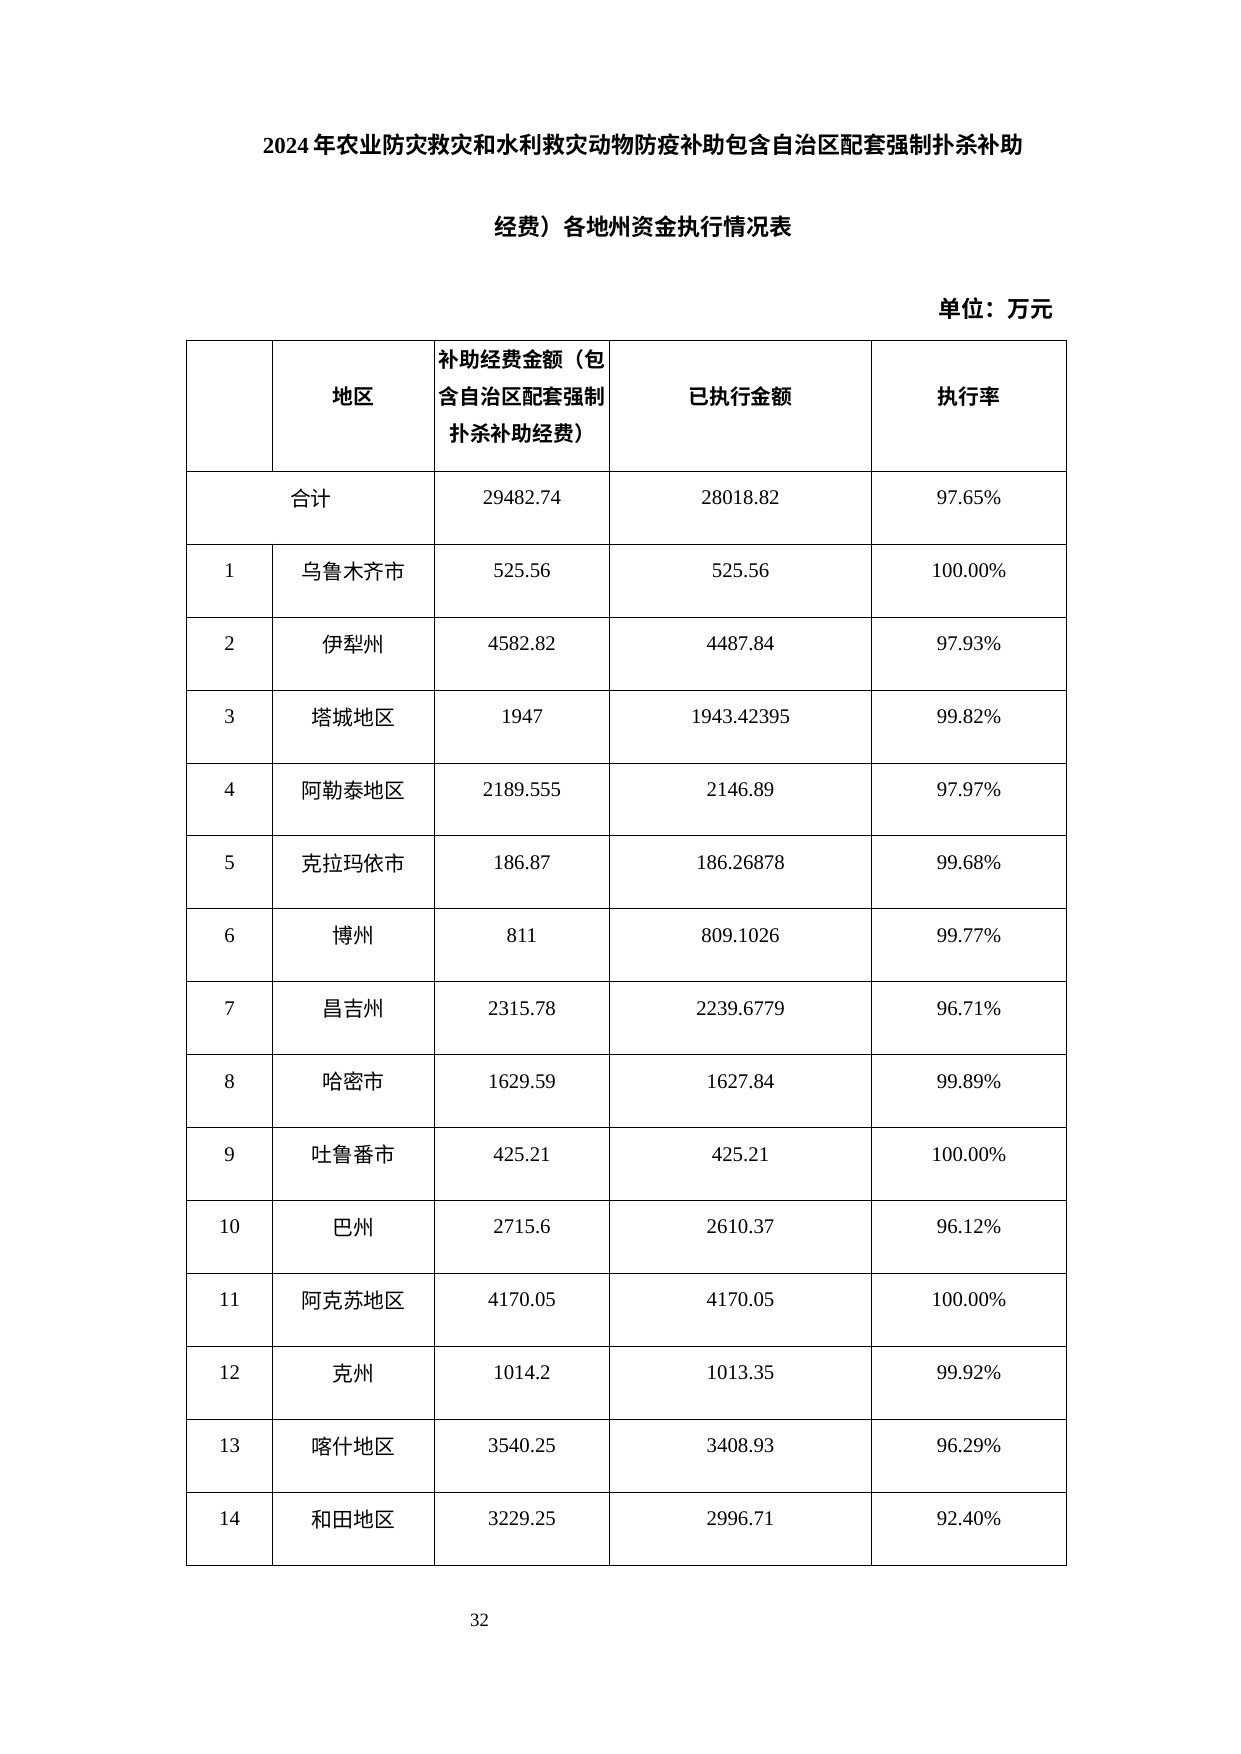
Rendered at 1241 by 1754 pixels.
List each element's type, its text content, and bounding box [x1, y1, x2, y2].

table_cell 13 [187, 1420, 272, 1492]
table_cell 阿勒泰地区 [273, 764, 434, 835]
table_cell 3229.25 [435, 1493, 609, 1564]
table_cell 14 [187, 1493, 272, 1564]
table_cell 100.00% [872, 545, 1066, 617]
table_cell 97.93% [872, 618, 1066, 689]
table_cell 巴州 [273, 1201, 434, 1273]
table_cell 96.12% [872, 1201, 1066, 1273]
table_cell 8 [187, 1055, 272, 1127]
table_header 执行率 [872, 341, 1066, 471]
table_header 地区 [273, 341, 434, 471]
table_cell 11 [187, 1274, 272, 1346]
table_cell 伊犁州 [273, 618, 434, 689]
table_cell 4170.05 [435, 1274, 609, 1346]
table_cell 4 [187, 764, 272, 835]
table_cell 97.65% [872, 472, 1066, 544]
table_cell 96.71% [872, 982, 1066, 1054]
table_cell 99.92% [872, 1347, 1066, 1419]
table_cell 99.89% [872, 1055, 1066, 1127]
table_cell 97.97% [872, 764, 1066, 835]
text 2024年农业防灾救灾和水利救灾动物防疫补助包含自治区配套强制扑杀补助 [187, 111, 1053, 176]
table_cell 2146.89 [610, 764, 871, 835]
table_cell 博州 [273, 909, 434, 981]
table_header 已执行金额 [610, 341, 871, 471]
table_cell 811 [435, 909, 609, 981]
table_cell 525.56 [610, 545, 871, 617]
table_cell 1947 [435, 691, 609, 762]
table_cell 哈密市 [273, 1055, 434, 1127]
table_cell 10 [187, 1201, 272, 1273]
table_cell 4170.05 [610, 1274, 871, 1346]
table_cell 昌吉州 [273, 982, 434, 1054]
table_cell 阿克苏地区 [273, 1274, 434, 1346]
table_cell 1014.2 [435, 1347, 609, 1419]
table_cell 1629.59 [435, 1055, 609, 1127]
table_cell 425.21 [435, 1128, 609, 1200]
table_cell 100.00% [872, 1128, 1066, 1200]
table_cell 1627.84 [610, 1055, 871, 1127]
table_cell 99.82% [872, 691, 1066, 762]
table_cell 2996.71 [610, 1493, 871, 1564]
table_cell 28018.82 [610, 472, 871, 544]
table_cell 12 [187, 1347, 272, 1419]
table_cell 3 [187, 691, 272, 762]
table_header 补助经费金额（包含自治区配套强制扑杀补助经费） [435, 341, 609, 471]
table_cell 喀什地区 [273, 1420, 434, 1492]
table_cell 809.1026 [610, 909, 871, 981]
text 经费）各地州资金执行情况表 [187, 193, 1053, 258]
table_cell 克州 [273, 1347, 434, 1419]
table_cell 425.21 [610, 1128, 871, 1200]
table_cell 525.56 [435, 545, 609, 617]
table_cell 和田地区 [273, 1493, 434, 1564]
text 单位：万元 [187, 275, 1053, 340]
table_cell 99.77% [872, 909, 1066, 981]
table_cell 9 [187, 1128, 272, 1200]
table_cell 2315.78 [435, 982, 609, 1054]
table_cell 3408.93 [610, 1420, 871, 1492]
table_cell 2239.6779 [610, 982, 871, 1054]
table_cell 克拉玛依市 [273, 836, 434, 908]
table_cell 乌鲁木齐市 [273, 545, 434, 617]
table_cell 塔城地区 [273, 691, 434, 762]
table_cell 4487.84 [610, 618, 871, 689]
table_cell 1013.35 [610, 1347, 871, 1419]
table_cell 29482.74 [435, 472, 609, 544]
table_cell 92.40% [872, 1493, 1066, 1564]
table_cell 2189.555 [435, 764, 609, 835]
table_cell 96.29% [872, 1420, 1066, 1492]
table_cell 2715.6 [435, 1201, 609, 1273]
table_cell 2610.37 [610, 1201, 871, 1273]
table_header [187, 341, 272, 471]
table_cell 4582.82 [435, 618, 609, 689]
table_cell 吐鲁番市 [273, 1128, 434, 1200]
table_cell 7 [187, 982, 272, 1054]
table_cell 5 [187, 836, 272, 908]
table_cell 2 [187, 618, 272, 689]
table_cell 1943.42395 [610, 691, 871, 762]
table_cell 186.87 [435, 836, 609, 908]
table_cell 6 [187, 909, 272, 981]
table_cell 合计 [187, 472, 434, 544]
table_cell 100.00% [872, 1274, 1066, 1346]
table_cell 1 [187, 545, 272, 617]
table_cell 186.26878 [610, 836, 871, 908]
table_cell 99.68% [872, 836, 1066, 908]
table_cell 3540.25 [435, 1420, 609, 1492]
